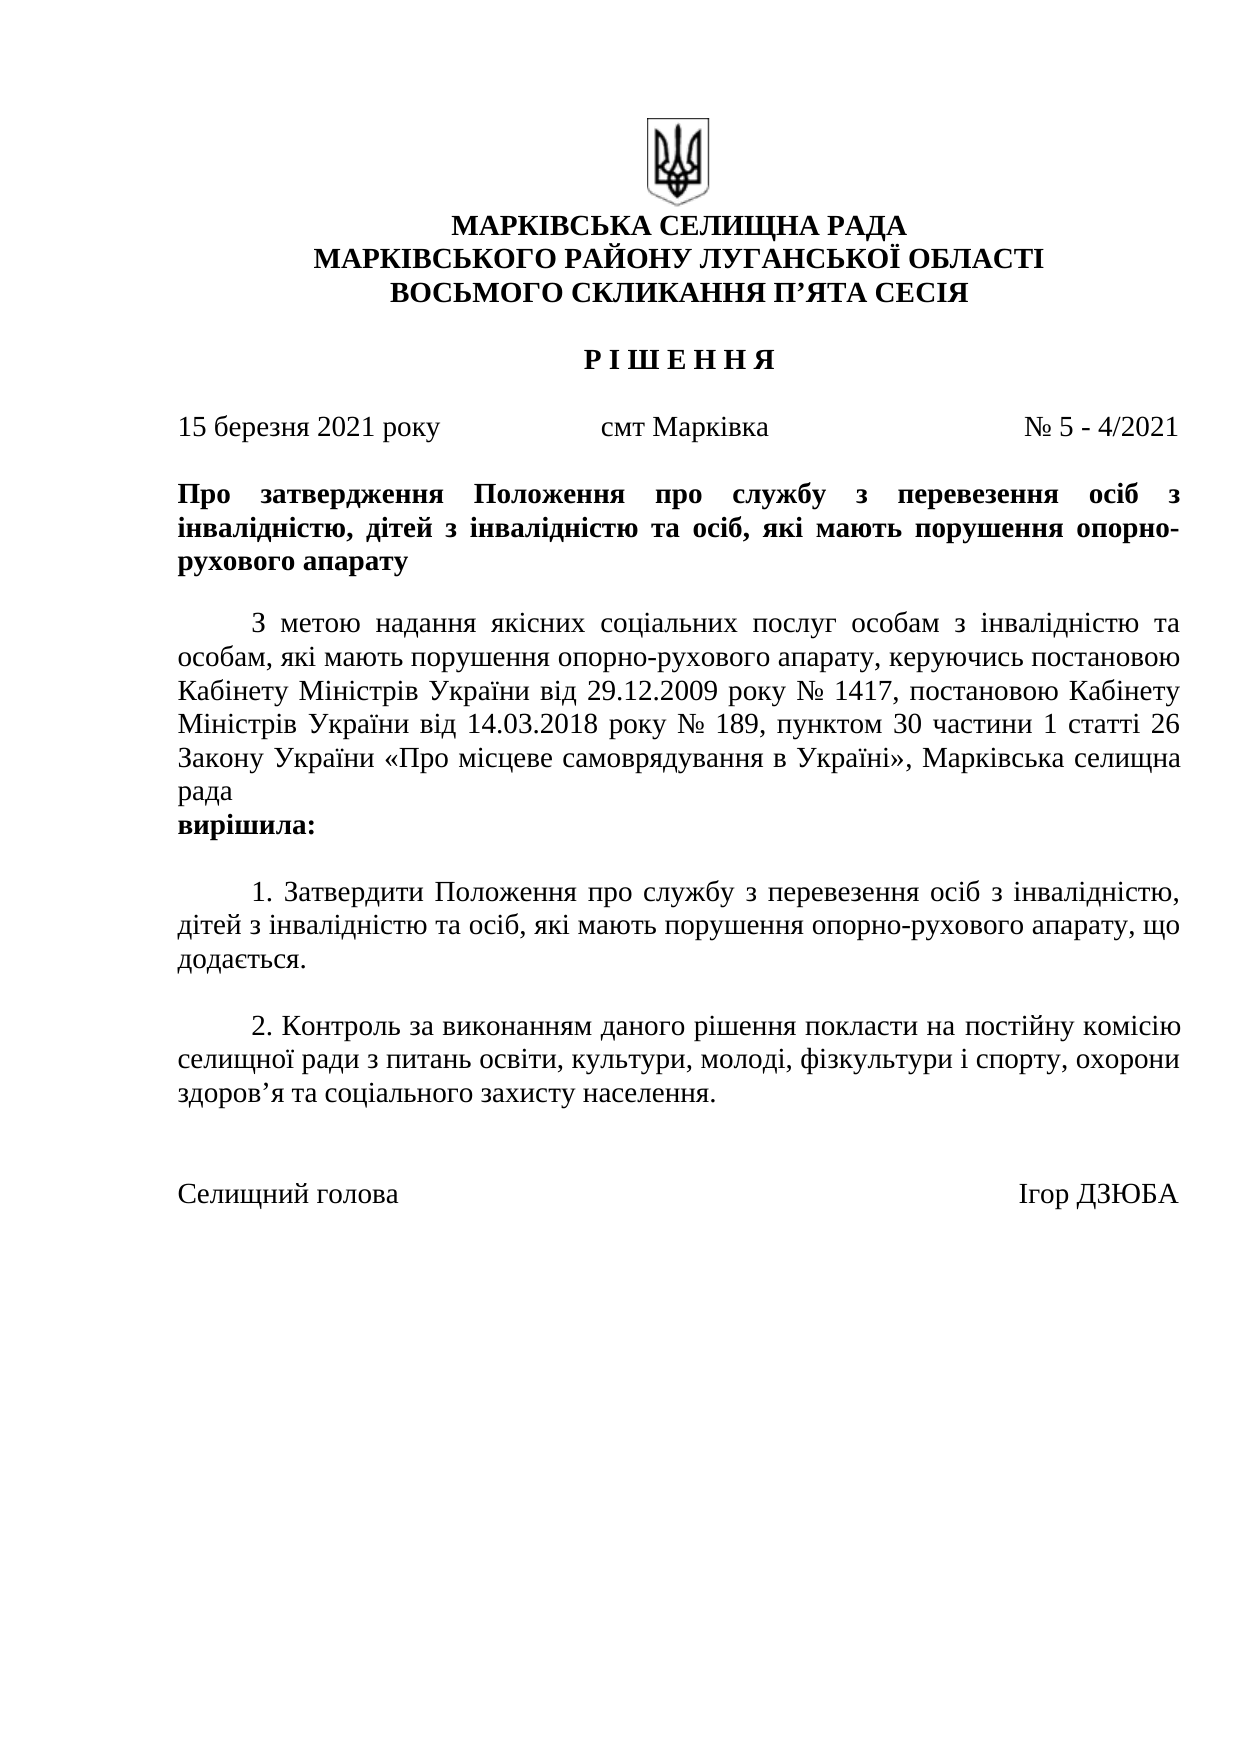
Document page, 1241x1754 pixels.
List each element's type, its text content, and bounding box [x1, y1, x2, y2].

text Селищний голова Ігор ДЗЮБА [177, 1176, 1181, 1209]
text вирішила: [177, 807, 1181, 840]
text 1. Затвердити Положення про службу з перевезення осіб з інвалідністю, дітей з інвалідністю та осіб, які мають порушення опорно-рухового апарату, що додається. [177, 874, 1181, 974]
text 2. Контроль за виконанням даного рішення покласти на постійну комісію селищної ради з питань освіти, культури, молоді, фізкультури і спорту, охорони здоров’я та соціального захисту населення. [177, 1008, 1181, 1109]
text ВОСЬМОГО СКЛИКАННЯ П’ЯТА СЕСІЯ [177, 275, 1181, 308]
text МАРКІВСЬКОГО РАЙОНУ ЛУГАНСЬКОЇ ОБЛАСТІ [177, 241, 1181, 275]
text З метою надання якісних соціальних послуг особам з інвалідністю та особам, які мають порушення опорно-рухового апарату, керуючись постановою Кабінету Міністрів України від 29.12.2009 року № 1417, постановою Кабінету Міністрів України від 14.03.2018 року № 189, пунктом 30 частини 1 статті 26 Закону України «Про місцеве самоврядування в Україні», Марківська селищна рада [177, 606, 1181, 807]
text МАРКІВСЬКА СЕЛИЩНА РАДА [177, 208, 1181, 241]
picture [647, 118, 711, 208]
text Р І Ш Е Н Н Я [177, 342, 1181, 376]
text Про затвердження Положення про службу з перевезення осіб з інвалідністю, дітей з інвалідністю та осіб, які мають порушення опорно-рухового апарату [177, 476, 1181, 577]
text 15 березня 2021 року смт Марківка № 5 - 4/2021 [177, 409, 1181, 443]
